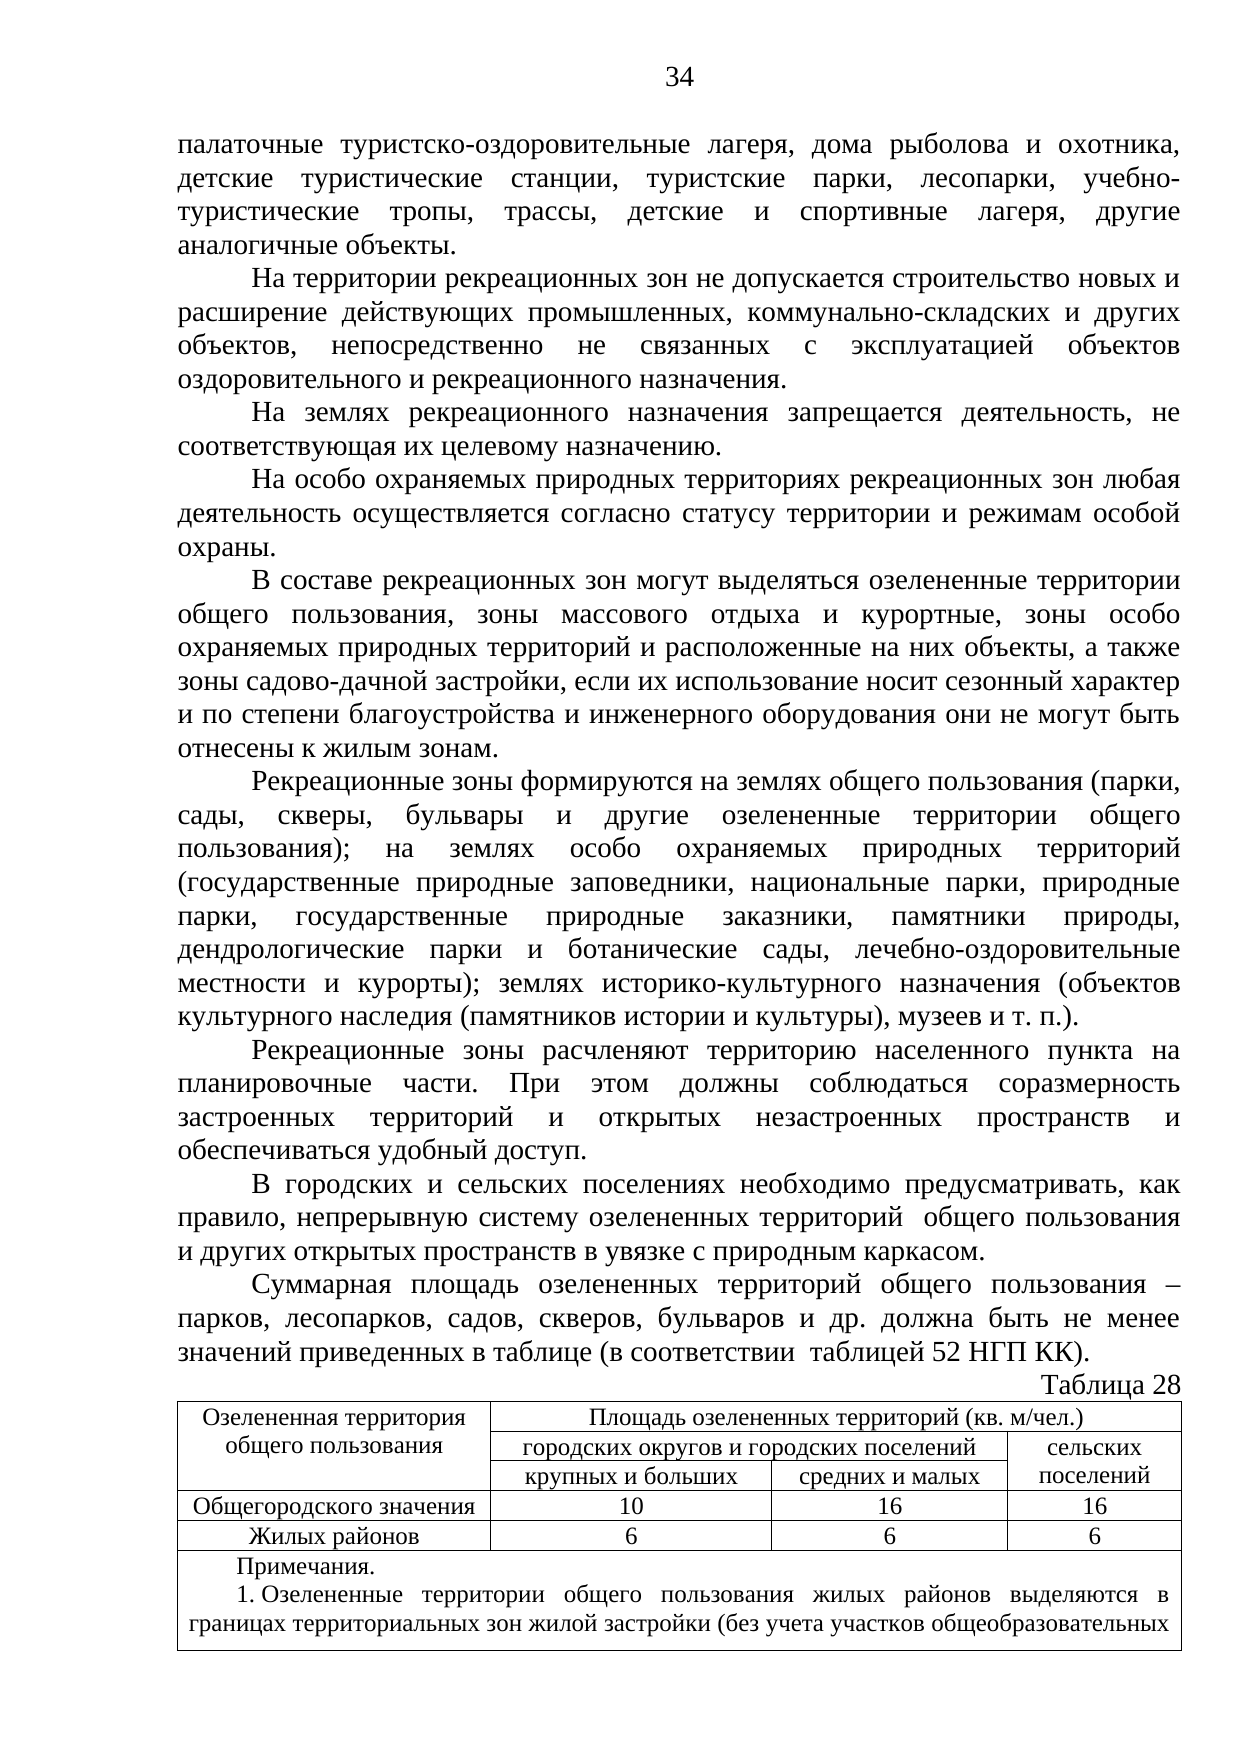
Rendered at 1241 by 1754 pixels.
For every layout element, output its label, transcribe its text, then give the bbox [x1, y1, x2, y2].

table_cell 10 [491, 1491, 771, 1520]
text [177, 126, 1181, 260]
table_cell 16 [772, 1491, 1007, 1520]
table_cell крупных и больших [491, 1461, 771, 1490]
table_cell 16 [1008, 1491, 1181, 1520]
text Рекреационные зоны расчленяют территорию населенного пункта на планировочные части. При этом должны соблюдаться соразмерность застроенных территорий и открытых незастроенных пространств и обеспечиваться удобный доступ. [177, 1032, 1181, 1166]
text На территории рекреационных зон не допускается строительство новых и расширение действующих промышленных, коммунально-складских и других объектов, непосредственно не связанных с эксплуатацией объектов оздоровительного и рекреационного назначения. [177, 260, 1181, 394]
table_cell 6 [491, 1521, 771, 1550]
table_header Площадь озелененных территорий (кв. м/чел.) [491, 1402, 1181, 1431]
text В городских и сельских поселениях необходимо предусматривать, как правило, непрерывную систему озелененных территорий общего пользования и других открытых пространств в увязке с природным каркасом. [177, 1166, 1181, 1267]
table_cell Жилых районов [178, 1521, 490, 1550]
text На землях рекреационного назначения запрещается деятельность, не соответствующая их целевому назначению. [177, 394, 1181, 462]
text В составе рекреационных зон могут выделяться озелененные территории общего пользования, зоны массового отдыха и курортные, зоны особо охраняемых природных территорий и расположенные на них объекты, а также зоны садово-дачной застройки, если их использование носит сезонный характер и по степени благоустройства и инженерного оборудования они не могут быть отнесены к жилым зонам. [177, 562, 1181, 763]
table_cell 6 [1008, 1521, 1181, 1550]
table_cell средних и малых [772, 1461, 1007, 1490]
table_cell 6 [772, 1521, 1007, 1550]
text Рекреационные зоны формируются на землях общего пользования (парки, сады, скверы, бульвары и другие озелененные территории общего пользования); на землях особо охраняемых природных территорий (государственные природные заповедники, национальные парки, природные парки, государственные природные заказники, памятники природы, дендрологические парки и ботанические сады, лечебно-оздоровительные местности и курорты); землях историко-культурного назначения (объектов культурного наследия (памятников истории и культуры), музеев и т. п.). [177, 763, 1181, 1032]
table_header Озелененная территория общего пользования [178, 1402, 490, 1490]
table_cell городских округов и городских поселений [491, 1432, 1007, 1460]
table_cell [178, 1551, 1181, 1649]
text Таблица 28 [177, 1367, 1181, 1401]
text Суммарная площадь озелененных территорий общего пользования – парков, лесопарков, садов, скверов, бульваров и др. должна быть не менее значений приведенных в таблице (в соответствии таблицей 52 НГП КК). [177, 1267, 1181, 1367]
text На особо охраняемых природных территориях рекреационных зон любая деятельность осуществляется согласно статусу территории и режимам особой охраны. [177, 462, 1181, 562]
table_cell сельских поселений [1008, 1432, 1181, 1490]
table_cell Общегородского значения [178, 1491, 490, 1520]
